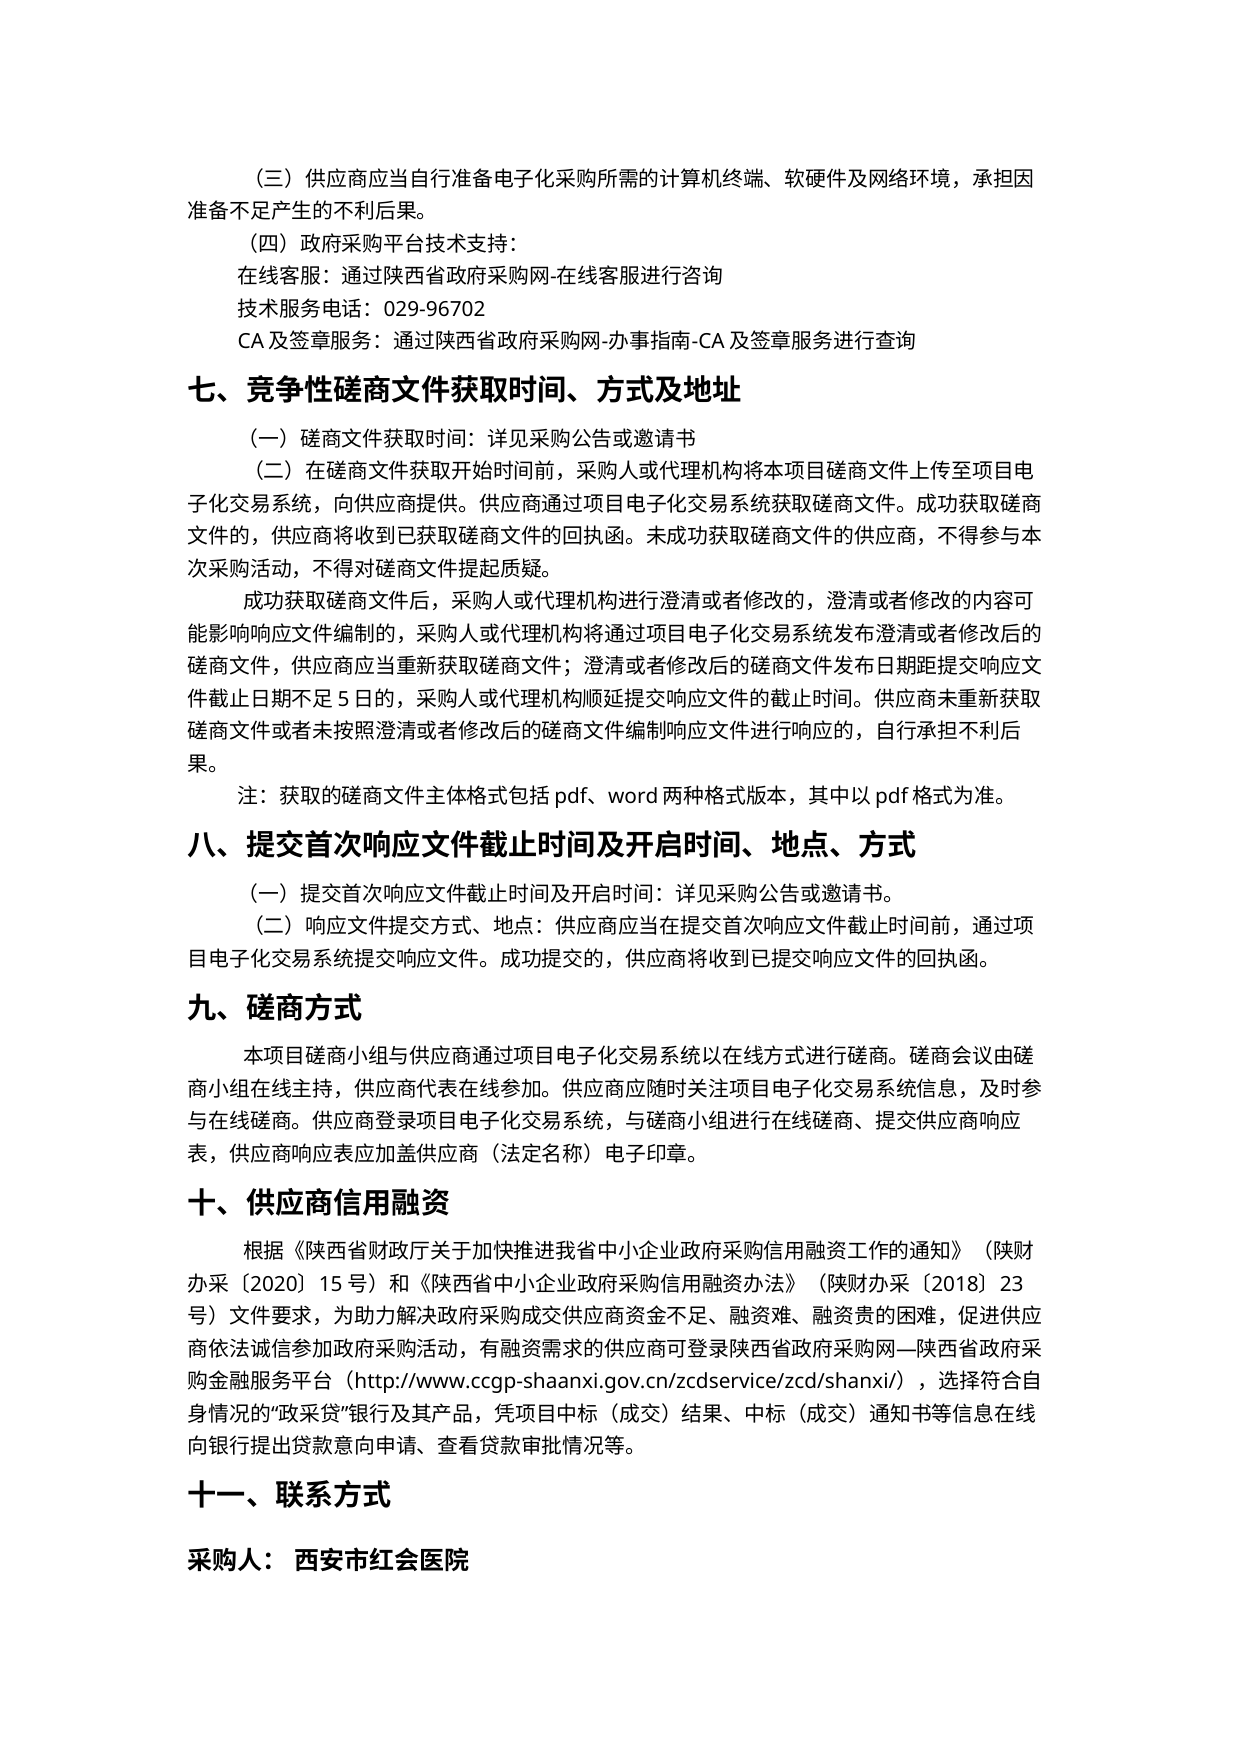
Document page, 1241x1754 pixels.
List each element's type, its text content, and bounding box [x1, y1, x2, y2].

text 成功获取磋商文件后，采购人或代理机构进行澄清或者修改的，澄清或者修改的内容可能影响响应文件编制的，采购人或代理机构将通过项目电子化交易系统发布澄清或者修改后的磋商文件，供应商应当重新获取磋商文件；澄清或者修改后的磋商文件发布日期距提交响应文件截止日期不足5日的，采购人或代理机构顺延提交响应文件的截止时间。供应商未重新获取磋商文件或者未按照澄清或者修改后的磋商文件编制响应文件进行响应的，自行承担不利后果。 [187, 584, 1053, 779]
text 在线客服：通过陕西省政府采购网-在线客服进行咨询 [187, 259, 1053, 292]
text 七、竞争性磋商文件获取时间、方式及地址 [187, 357, 1053, 422]
text 八、提交首次响应文件截止时间及开启时间、地点、方式 [187, 812, 1053, 877]
text 技术服务电话：029-96702 [187, 292, 1053, 324]
text 本项目磋商小组与供应商通过项目电子化交易系统以在线方式进行磋商。磋商会议由磋商小组在线主持，供应商代表在线参加。供应商应随时关注项目电子化交易系统信息，及时参与在线磋商。供应商登录项目电子化交易系统，与磋商小组进行在线磋商、提交供应商响应表，供应商响应表应加盖供应商（法定名称）电子印章。 [187, 1039, 1053, 1169]
text 十一、联系方式 [187, 1462, 1053, 1527]
text 九、磋商方式 [187, 974, 1053, 1039]
text （三）供应商应当自行准备电子化采购所需的计算机终端、软硬件及网络环境，承担因准备不足产生的不利后果。 [187, 162, 1053, 227]
text （一）磋商文件获取时间：详见采购公告或邀请书 [187, 422, 1053, 454]
text 十、供应商信用融资 [187, 1169, 1053, 1234]
text 注：获取的磋商文件主体格式包括pdf、word两种格式版本，其中以pdf格式为准。 [187, 779, 1053, 812]
text CA及签章服务：通过陕西省政府采购网-办事指南-CA及签章服务进行查询 [187, 324, 1053, 357]
text （二）响应文件提交方式、地点：供应商应当在提交首次响应文件截止时间前，通过项目电子化交易系统提交响应文件。成功提交的，供应商将收到已提交响应文件的回执函。 [187, 909, 1053, 974]
text （四）政府采购平台技术支持： [187, 227, 1053, 259]
text （二）在磋商文件获取开始时间前，采购人或代理机构将本项目磋商文件上传至项目电子化交易系统，向供应商提供。供应商通过项目电子化交易系统获取磋商文件。成功获取磋商文件的，供应商将收到已获取磋商文件的回执函。未成功获取磋商文件的供应商，不得参与本次采购活动，不得对磋商文件提起质疑。 [187, 454, 1053, 584]
text 根据《陕西省财政厅关于加快推进我省中小企业政府采购信用融资工作的通知》（陕财办采〔2020〕15 号）和《陕西省中小企业政府采购信用融资办法》（陕财办采〔2018〕23 号）文件要求，为助力解决政府采购成交供应商资金不足、融资难、融资贵的困难，促进供应商依法诚信参加政府采购活动，有融资需求的供应商可登录陕西省政府采购网—陕西省政府采购金融服务平台（http://www.ccgp-shaanxi.gov.cn/zcdservice/zcd/shanxi/），选择符合自身情况的“政采贷”银行及其产品，凭项目中标（成交）结果、中标（成交）通知书等信息在线向银行提出贷款意向申请、查看贷款审批情况等。 [187, 1234, 1053, 1462]
text 采购人： 西安市红会医院 [187, 1527, 1053, 1592]
text （一）提交首次响应文件截止时间及开启时间：详见采购公告或邀请书。 [187, 877, 1053, 909]
